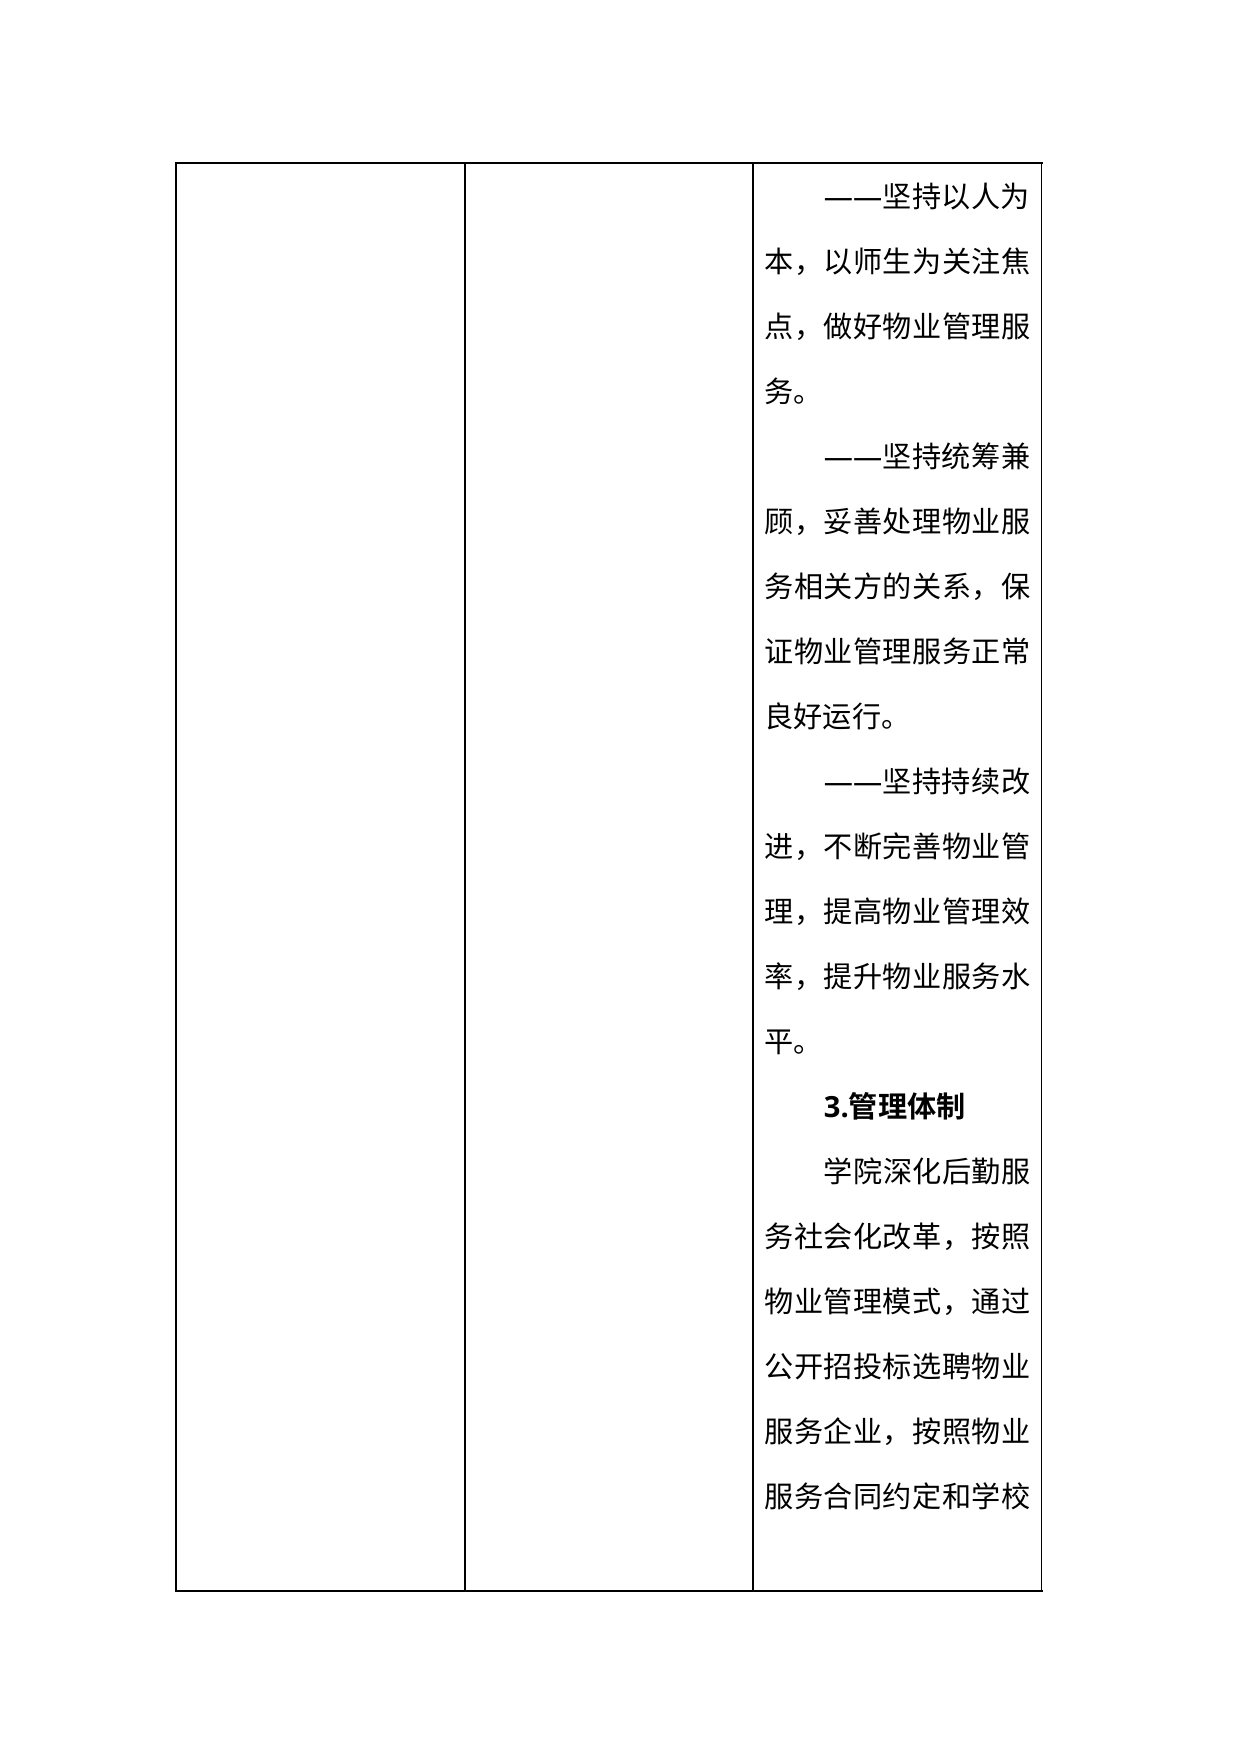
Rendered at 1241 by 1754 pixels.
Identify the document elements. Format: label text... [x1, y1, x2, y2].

table_cell [466, 164, 752, 1590]
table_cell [754, 164, 1041, 1590]
table_cell 1 [177, 164, 464, 1590]
